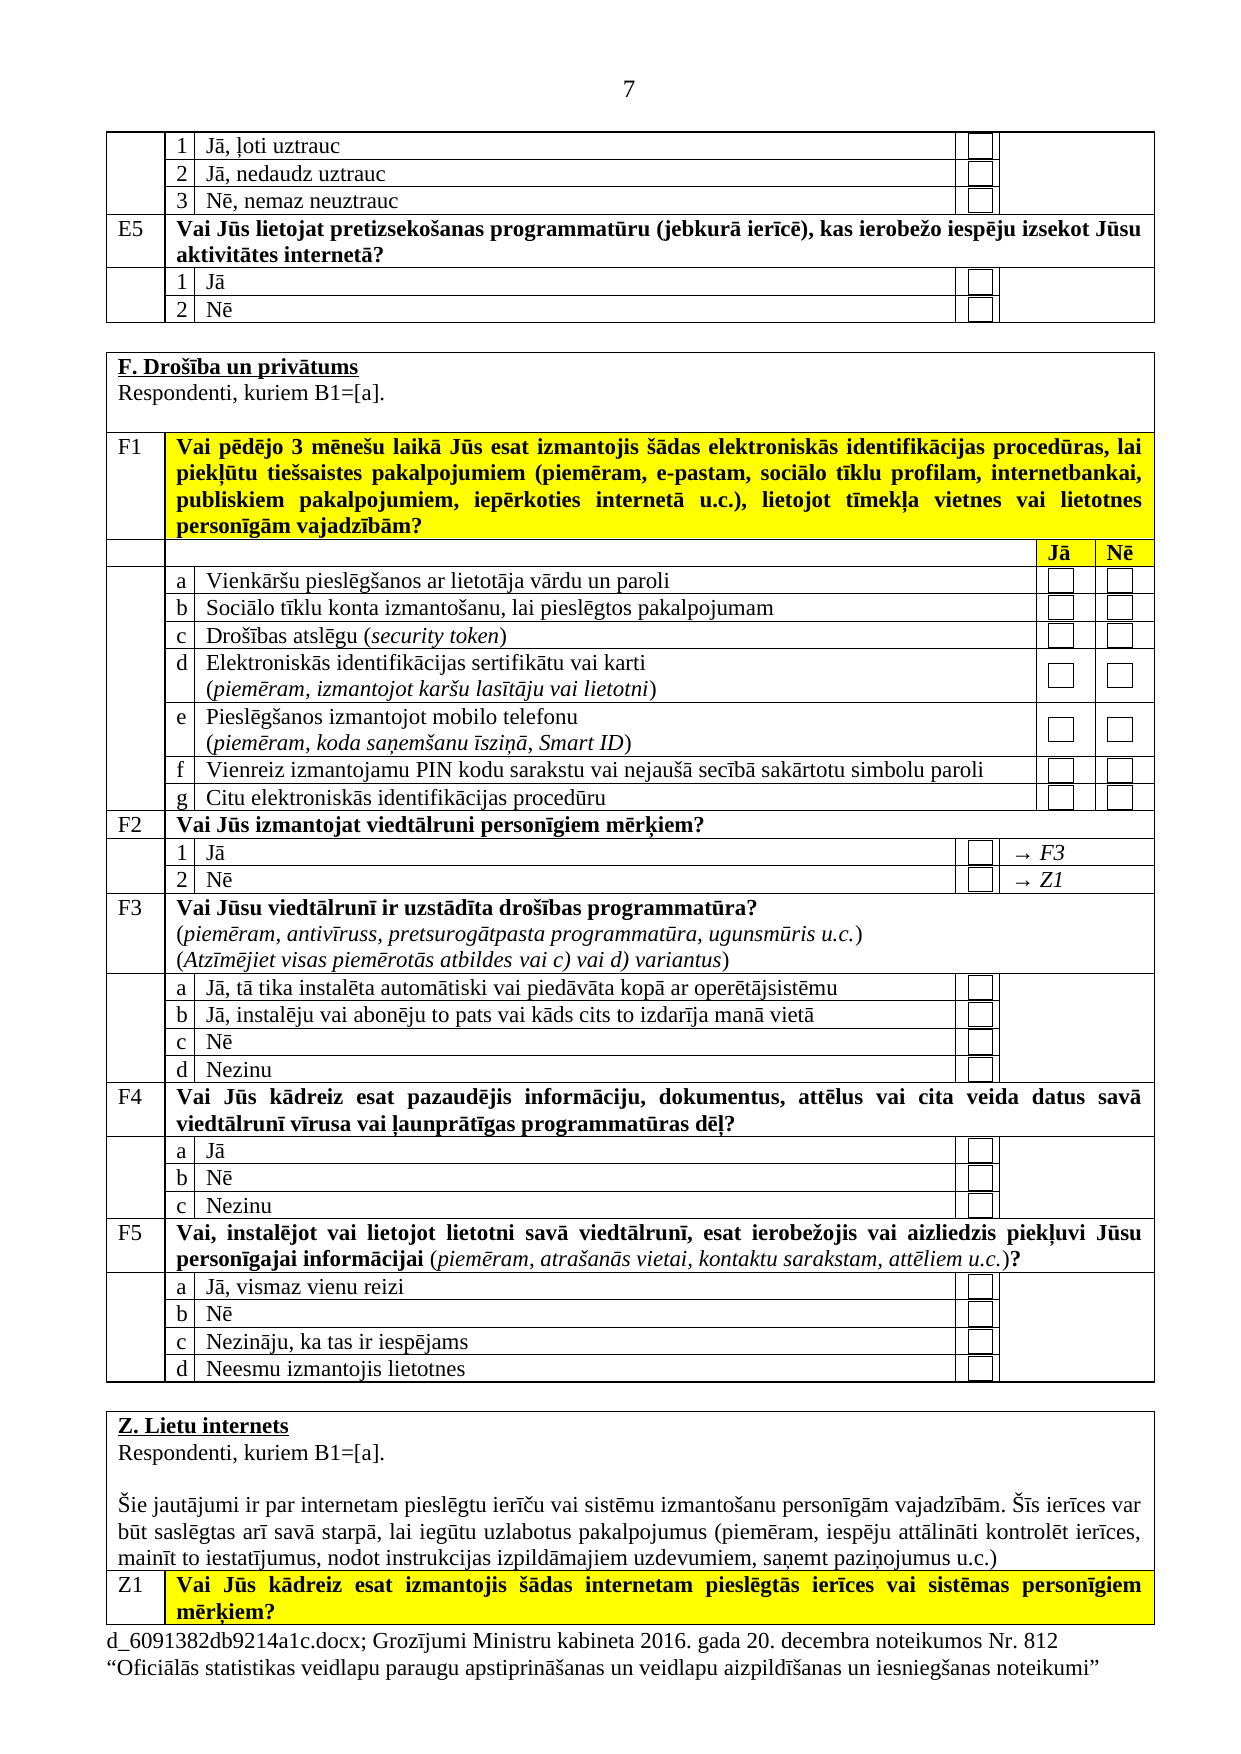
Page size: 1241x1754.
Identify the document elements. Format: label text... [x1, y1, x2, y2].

table_cell [956, 187, 999, 213]
table_cell Elektroniskās identifikācijas sertifikātu vai karti (piemēram, izmantojot karšu lasītāju vai lietotni) [195, 649, 1036, 702]
table_cell Jā [195, 1137, 955, 1163]
table_cell [956, 1001, 999, 1027]
table_cell [969, 134, 992, 158]
table_cell [993, 133, 999, 159]
table_cell g [166, 784, 194, 810]
table_cell 1 [166, 268, 194, 295]
table_cell [107, 974, 164, 1082]
table_cell E5 [107, 215, 164, 267]
table_cell [107, 1273, 164, 1381]
table_cell c [166, 1328, 194, 1354]
table_cell c [166, 622, 194, 648]
table_cell [956, 296, 999, 322]
table_cell Vai Jūs lietojat pretizsekošanas programmatūru (jebkurā ierīcē), kas ierobežo iespēju izsekot Jūsu aktivitātes internetā? [166, 215, 1154, 267]
table_cell Nē [195, 1300, 955, 1327]
table_cell Jā [195, 268, 955, 295]
table_cell [1096, 784, 1154, 810]
table_cell d [166, 1056, 194, 1082]
table_cell [107, 133, 164, 213]
table_cell f [166, 757, 194, 783]
table_cell F1 [107, 433, 164, 538]
table_cell 2 [166, 866, 194, 892]
table_cell [956, 1056, 999, 1082]
table_cell Jā, instalēju vai abonēju to pats vai kāds cits to izdarīja manā vietā [195, 1001, 955, 1027]
table_cell [956, 866, 999, 892]
table_cell [969, 1030, 992, 1054]
table_cell [1037, 649, 1095, 702]
table_cell Nezinu [195, 1056, 955, 1082]
table_cell [956, 1355, 999, 1381]
table_cell [1096, 567, 1154, 593]
table_cell Nē [1096, 540, 1154, 566]
table_cell [956, 1273, 999, 1299]
table_cell Nē, nemaz neuztrauc [195, 187, 955, 213]
table_cell [107, 567, 164, 810]
table_cell Jā [1037, 540, 1095, 566]
table_cell [1096, 757, 1154, 783]
table_cell a [166, 974, 194, 1000]
table_cell b [166, 594, 194, 621]
table_cell [107, 1137, 164, 1218]
table_cell Nē [195, 296, 955, 322]
table_cell b [166, 1164, 194, 1191]
table_header F. Drošība un privātums Respondenti, kuriem B1=[a]. [107, 353, 1154, 432]
table_cell a [166, 1273, 194, 1299]
table_cell [993, 1029, 999, 1055]
table_cell Vai pēdējo 3 mēnešu laikā Jūs esat izmantojis šādas elektroniskās identifikācijas procedūras, lai piekļūtu tiešsaistes pakalpojumiem (piemēram, e-pastam, sociālo tīklu profilam, internetbankai, publiskiem pakalpojumiem, iepērkoties internetā u.c.), lietojot tīmekļa vietnes vai lietotnes personīgām vajadzībām? [166, 433, 1154, 538]
table_cell Vai Jūsu viedtālrunī ir uzstādīta drošības programmatūra? (piemēram, antivīruss, pretsurogātpasta programmatūra, ugunsmūris u.c.) (Atzīmējiet visas piemērotās atbildes vai c) vai d) variantus) [166, 894, 1154, 973]
table_cell Vienreiz izmantojamu PIN kodu sarakstu vai nejaušā secībā sakārtotu simbolu paroli [195, 757, 1036, 783]
table_cell [956, 1029, 968, 1055]
table_cell [956, 268, 999, 295]
table_cell → F3 [1000, 839, 1154, 865]
table_cell [956, 1192, 999, 1218]
table_cell d [166, 649, 194, 702]
table_cell [1037, 757, 1095, 783]
table_cell [1037, 622, 1095, 648]
table_cell Drošības atslēgu (security token) [195, 622, 1036, 648]
table_cell [956, 974, 999, 1000]
table_cell Vai Jūs kādreiz esat izmantojis šādas internetam pieslēgtās ierīces vai sistēmas personīgiem mērķiem? [166, 1571, 1154, 1624]
table_cell [956, 133, 968, 159]
table_cell Nē [195, 866, 955, 892]
table_cell Nē [195, 1164, 955, 1191]
table_cell [1096, 649, 1154, 702]
table_cell [107, 268, 164, 322]
table_cell F3 [107, 894, 164, 973]
table_cell → Z1 [1000, 866, 1154, 892]
table_cell Jā [195, 839, 955, 865]
table_cell [956, 160, 999, 186]
table_cell [956, 839, 999, 865]
table_cell [166, 540, 1036, 566]
table_cell [107, 839, 164, 892]
table_cell Pieslēgšanos izmantojot mobilo telefonu (piemēram, koda saņemšanu īsziņā, Smart ID) [195, 703, 1036, 756]
table_cell a [166, 567, 194, 593]
table_cell [956, 1328, 999, 1354]
table_cell [1037, 784, 1095, 810]
table_cell 1 [166, 839, 194, 865]
table_cell [956, 1164, 999, 1191]
table_cell [1096, 594, 1154, 621]
table_cell 3 [166, 187, 194, 213]
table_cell b [166, 1001, 194, 1027]
table_cell Nezinu [195, 1192, 955, 1218]
table_header Z. Lietu internets Respondenti, kuriem B1=[a]. Šie jautājumi ir par internetam pieslēgtu ierīču vai sistēmu izmantošanu personīgām vajadzībām. Šīs ierīces var būt saslēgtas arī savā starpā, lai iegūtu uzlabotus pakalpojumus (piemēram, iespēju attālināti kontrolēt ierīces, mainīt to iestatījumus, nodot instrukcijas izpildāmajiem uzdevumiem, saņemt paziņojumus u.c.) [107, 1412, 1154, 1570]
table_cell [1000, 974, 1154, 1082]
table_cell Nezināju, ka tas ir iespējams [195, 1328, 955, 1354]
table_cell c [166, 1029, 194, 1055]
table_cell [1037, 594, 1095, 621]
table_cell F5 [107, 1219, 164, 1272]
table_cell Vai Jūs izmantojat viedtālruni personīgiem mērķiem? [166, 811, 1154, 838]
table_cell [1096, 703, 1154, 756]
table_cell Vai, instalējot vai lietojot lietotni savā viedtālrunī, esat ierobežojis vai aizliedzis piekļuvi Jūsu personīgajai informācijai (piemēram, atrašanās vietai, kontaktu sarakstam, attēliem u.c.)? [166, 1219, 1154, 1272]
table_cell e [166, 703, 194, 756]
table_cell [107, 540, 164, 566]
table_cell b [166, 1300, 194, 1327]
table_cell Z1 [107, 1571, 164, 1624]
table_cell [1037, 567, 1095, 593]
table_cell c [166, 1192, 194, 1218]
table_cell 1 [166, 133, 194, 159]
table_cell F2 [107, 811, 164, 838]
table_cell Sociālo tīklu konta izmantošanu, lai pieslēgtos pakalpojumam [195, 594, 1036, 621]
table_cell [1096, 622, 1154, 648]
table_cell Neesmu izmantojis lietotnes [195, 1355, 955, 1381]
table_cell Vienkāršu pieslēgšanos ar lietotāja vārdu un paroli [195, 567, 1036, 593]
table_cell [1000, 133, 1154, 213]
table_cell [1037, 703, 1095, 756]
table_cell 2 [166, 296, 194, 322]
table_cell F4 [107, 1083, 164, 1136]
table_cell a [166, 1137, 194, 1163]
table_cell Citu elektroniskās identifikācijas procedūru [195, 784, 1036, 810]
table_cell [1000, 268, 1154, 322]
table_cell Vai Jūs kādreiz esat pazaudējis informāciju, dokumentus, attēlus vai cita veida datus savā viedtālrunī vīrusa vai ļaunprātīgas programmatūras dēļ? [166, 1083, 1154, 1136]
table_cell Jā, vismaz vienu reizi [195, 1273, 955, 1299]
table_cell Jā, tā tika instalēta automātiski vai piedāvāta kopā ar operētājsistēmu [195, 974, 955, 1000]
table_cell 2 [166, 160, 194, 186]
table_cell d [166, 1355, 194, 1381]
table_cell Jā, nedaudz uztrauc [195, 160, 955, 186]
table_cell [956, 1300, 999, 1327]
table_cell [956, 1137, 999, 1163]
table_cell [1000, 1137, 1154, 1218]
table_cell Nē [195, 1029, 955, 1055]
table_cell [1000, 1273, 1154, 1381]
table_cell Jā, ļoti uztrauc [195, 133, 955, 159]
